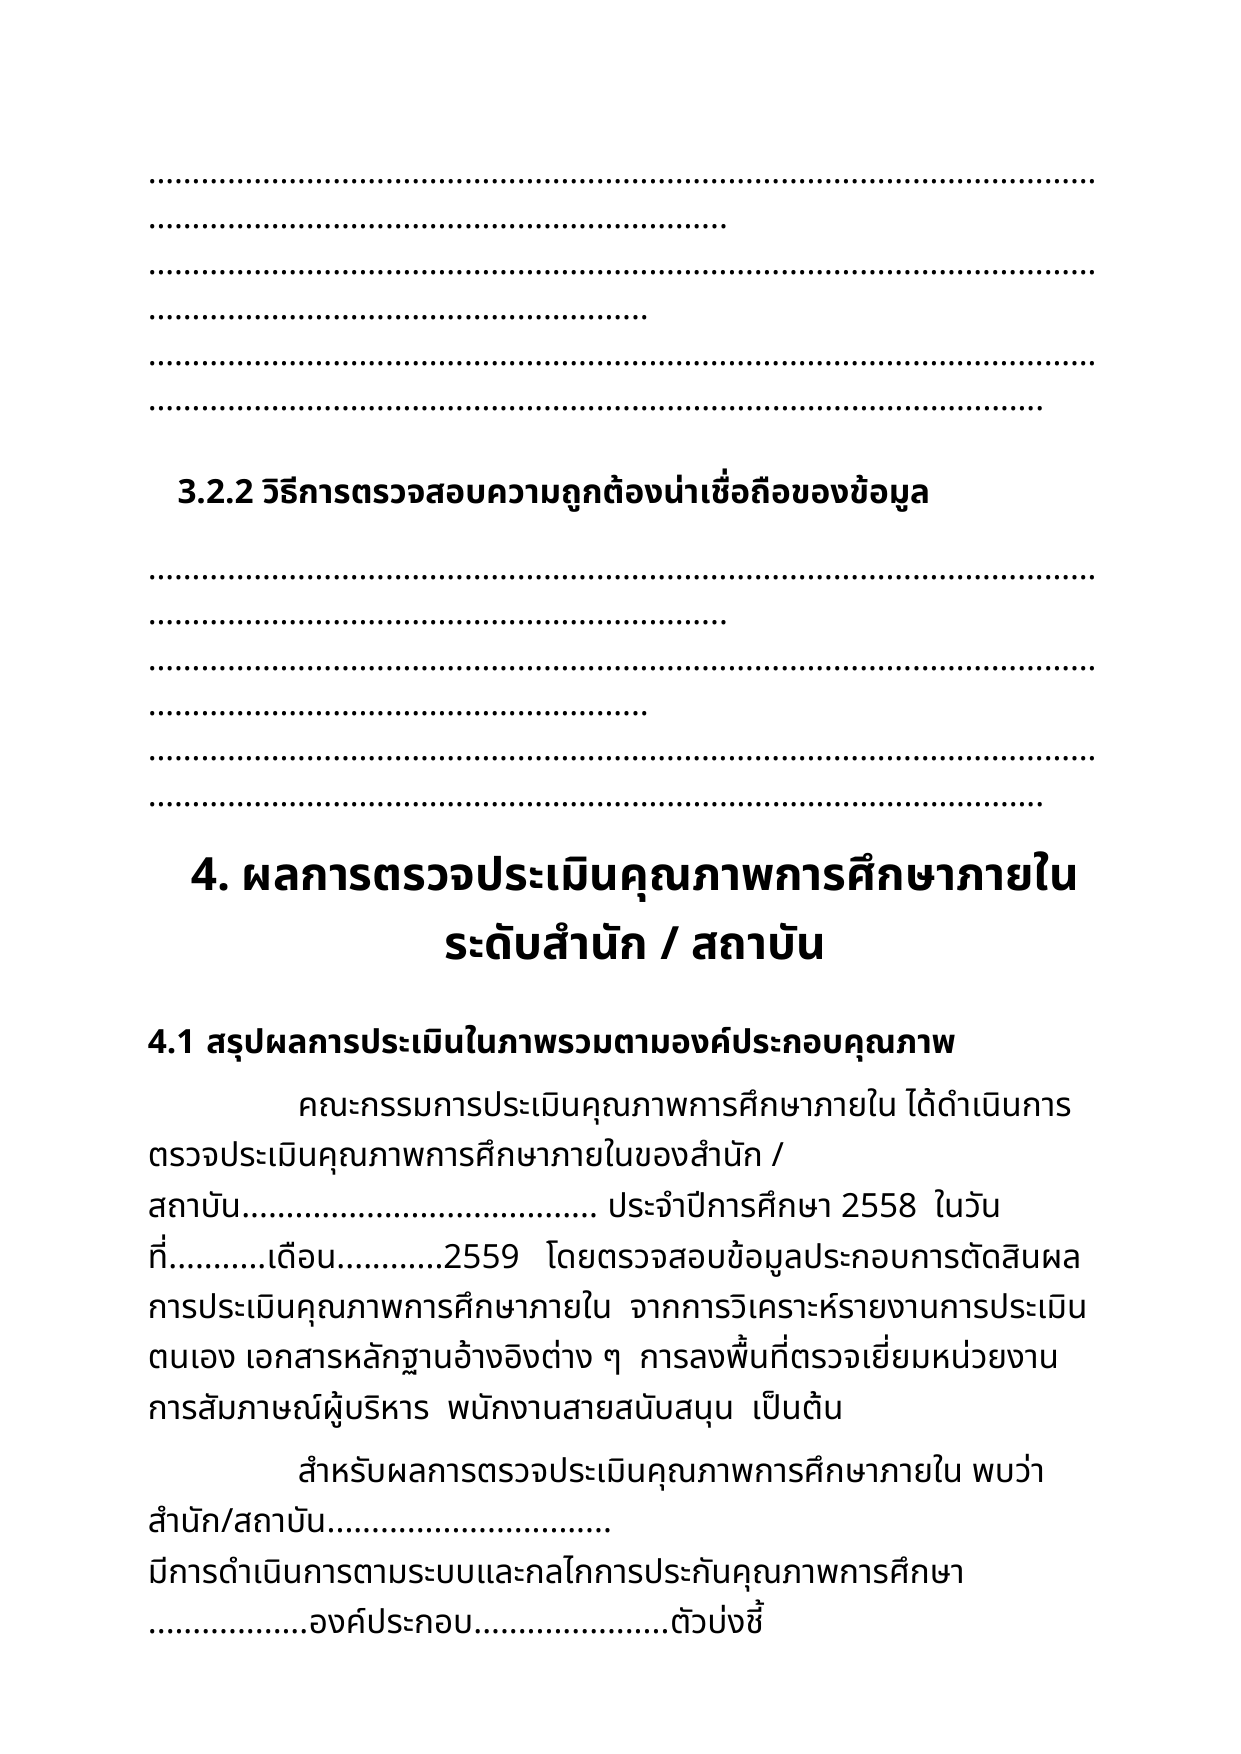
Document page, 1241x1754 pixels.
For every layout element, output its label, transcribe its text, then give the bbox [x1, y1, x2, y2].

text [148, 148, 1122, 420]
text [148, 1447, 1122, 1649]
text คณะกรรมการประเมินคุณภาพการศึกษาภายใน ได้ดำเนินการตรวจประเมินคุณภาพการศึกษาภายในของสำนัก / สถาบัน........................................ ประจำปีการศึกษา 2558 ในวันที่...........เดือน............2559 โดยตรวจสอบข้อมูลประกอบการตัดสินผลการประเมินคุณภาพการศึกษาภายใน จากการวิเคราะห์รายงานการประเมินตนเอง เอกสารหลักฐานอ้างอิงต่าง ๆ การลงพื้นที่ตรวจเยี่ยมหน่วยงาน การสัมภาษณ์ผู้บริหาร พนักงานสายสนับสนุน เป็นต้น [148, 1081, 1122, 1434]
text 4. ผลการตรวจประเมินคุณภาพการศึกษาภายใน ระดับสำนัก / สถาบัน [148, 841, 1122, 980]
text 3.2.2 วิธีการตรวจสอบความถูกต้องน่าเชื่อถือของข้อมูล [148, 468, 1122, 518]
text 4.1 สรุปผลการประเมินในภาพรวมตามองค์ประกอบคุณภาพ [148, 1018, 1122, 1068]
